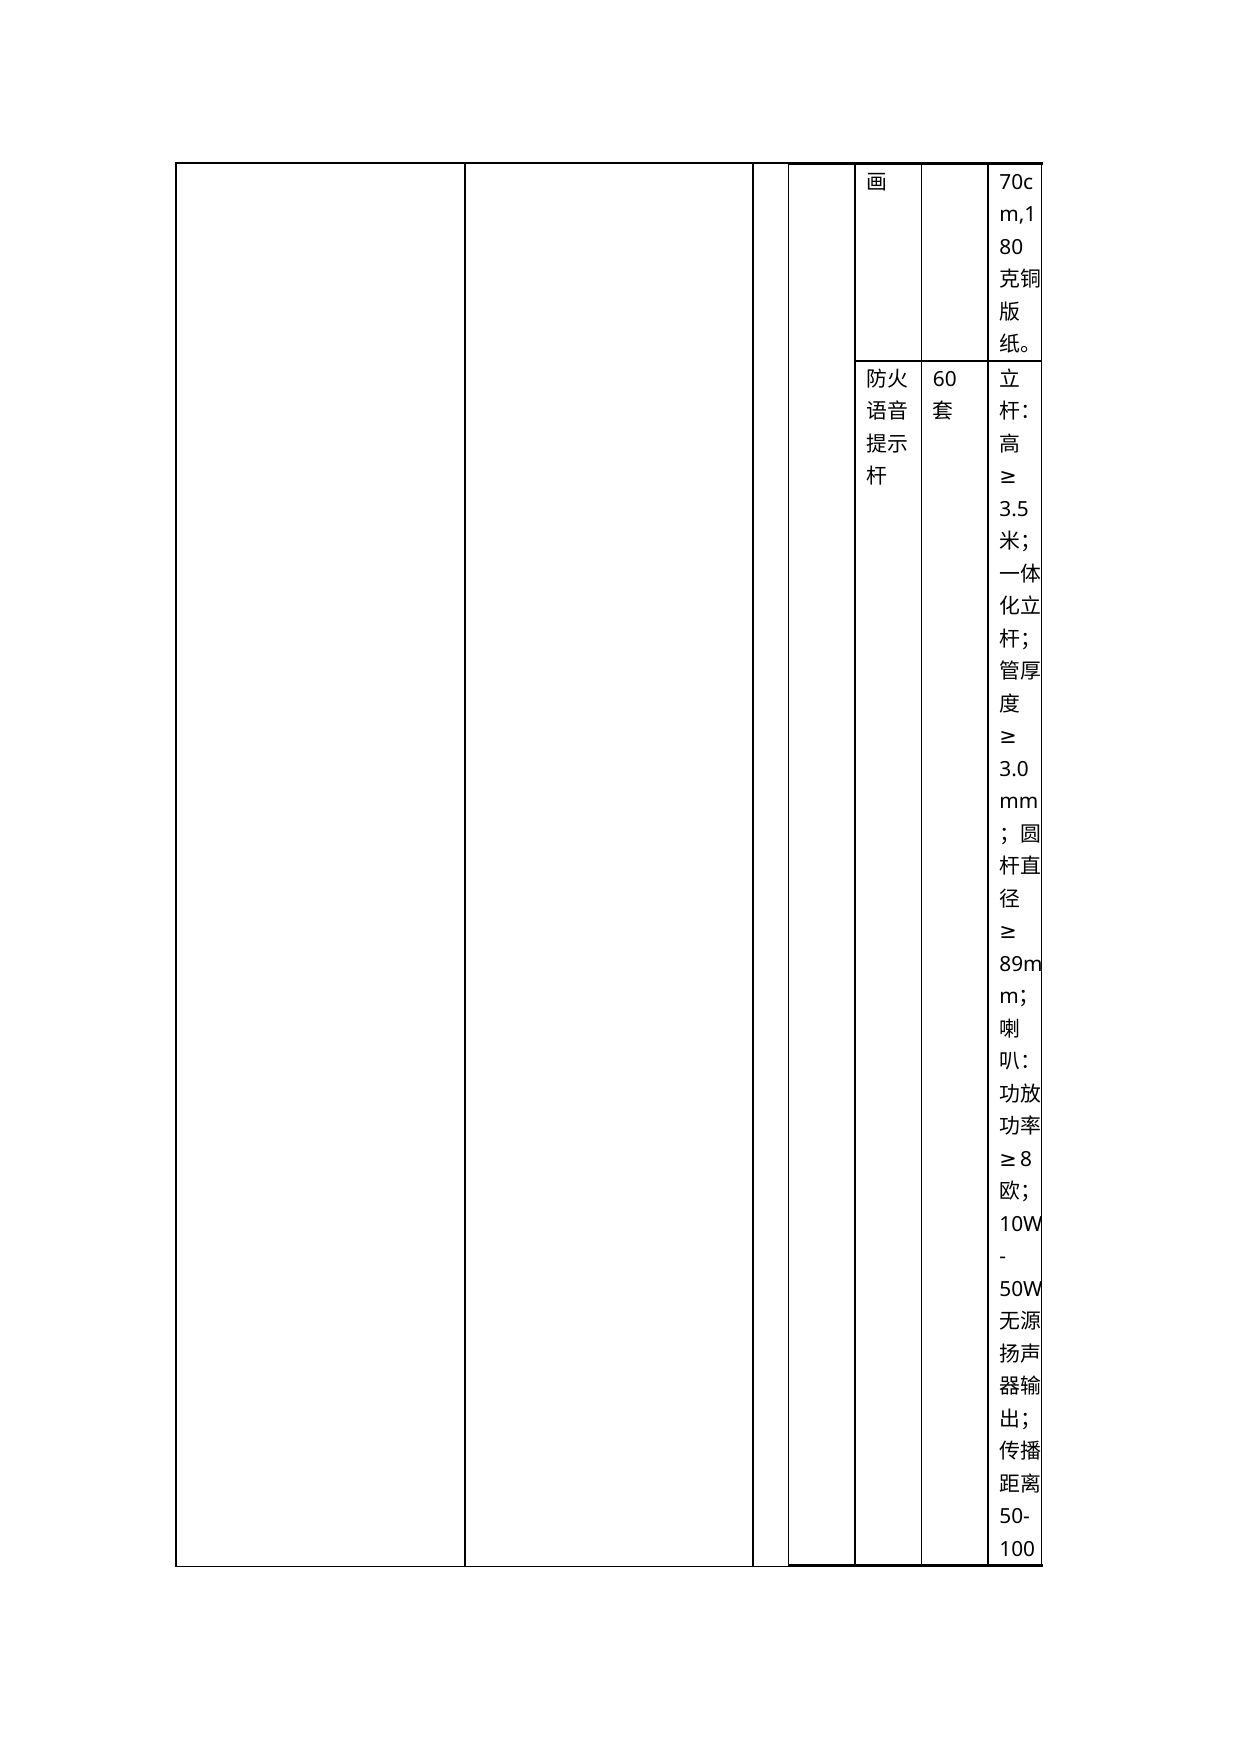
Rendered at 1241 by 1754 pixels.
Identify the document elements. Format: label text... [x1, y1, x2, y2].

table_cell 1 [177, 164, 464, 1566]
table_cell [754, 164, 788, 1566]
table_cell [856, 362, 921, 1564]
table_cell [856, 165, 921, 360]
table_cell [466, 164, 752, 1566]
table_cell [789, 165, 854, 1564]
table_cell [922, 165, 987, 360]
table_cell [922, 362, 987, 1564]
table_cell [989, 362, 1041, 1564]
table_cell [989, 165, 1041, 360]
